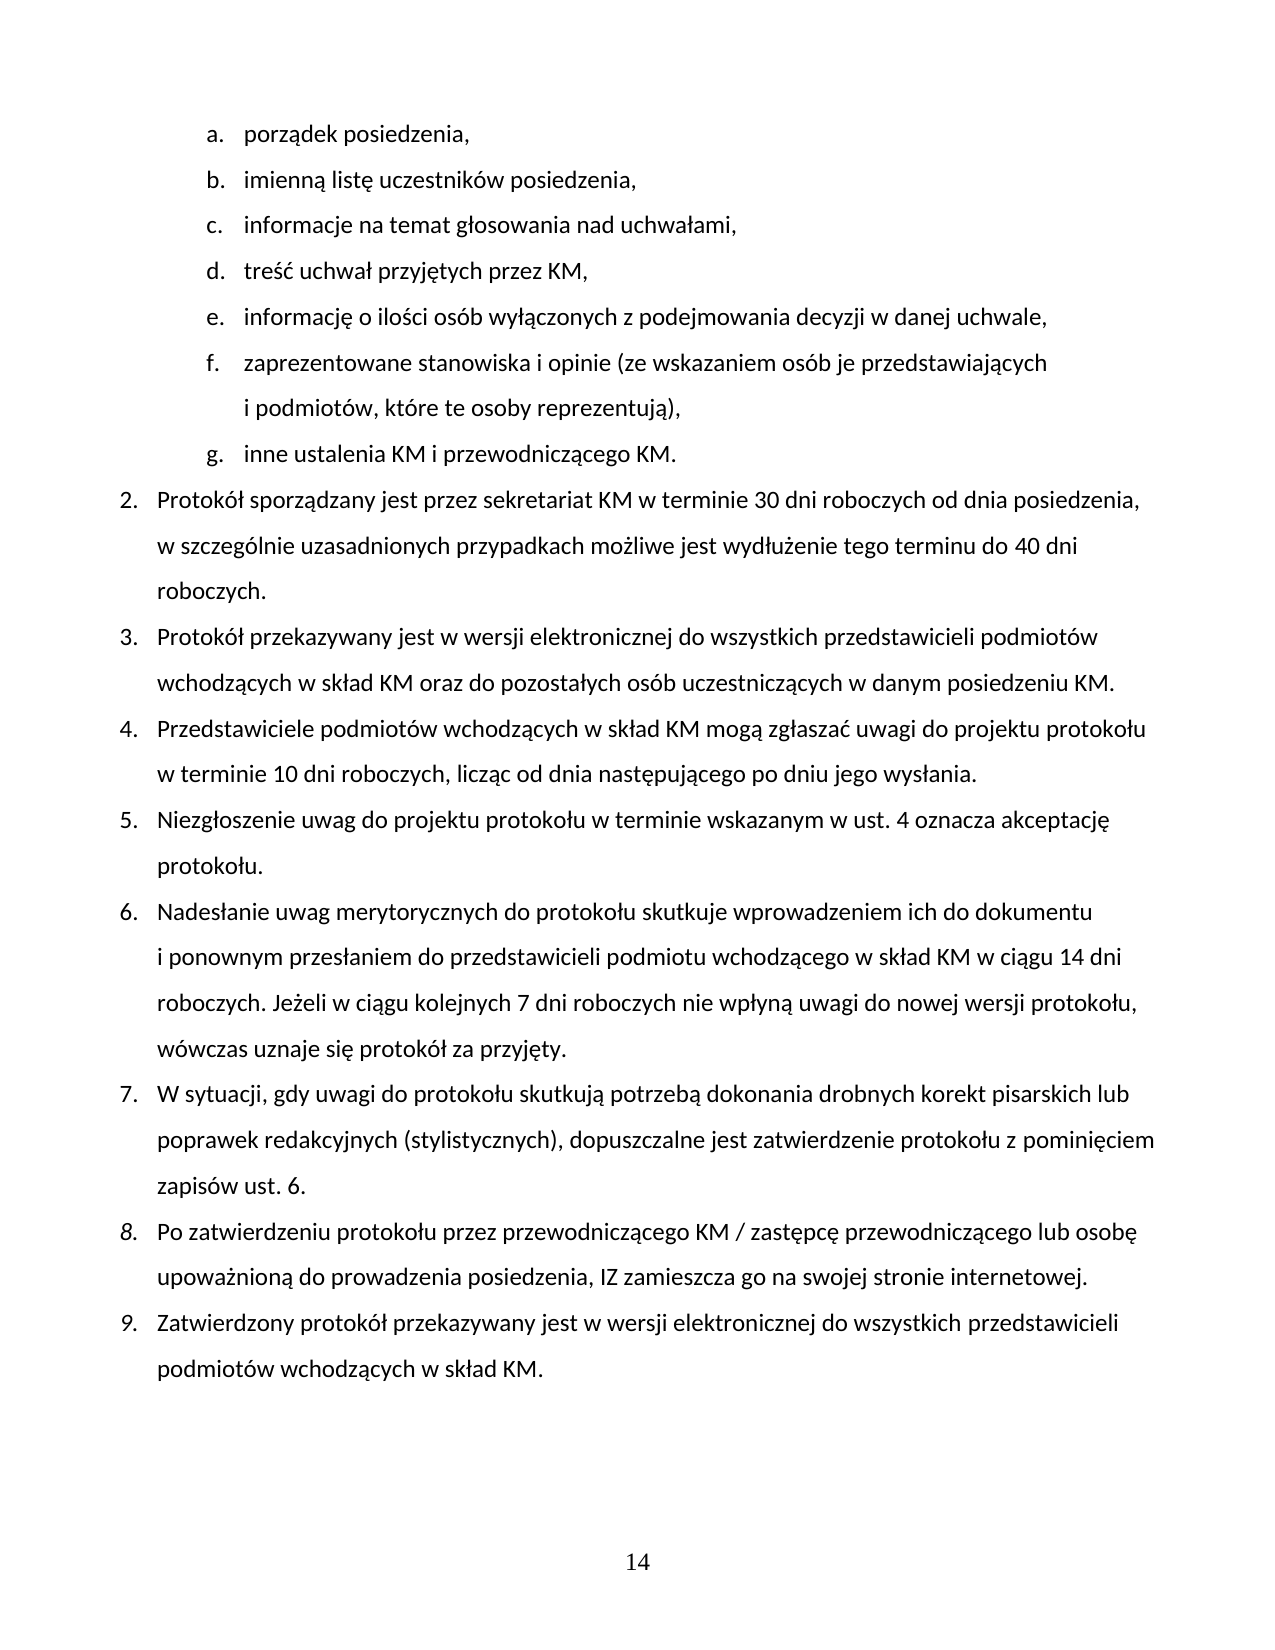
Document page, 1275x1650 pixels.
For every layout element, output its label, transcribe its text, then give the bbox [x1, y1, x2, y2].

list Protokół sporządzany jest przez sekretariat KM w terminie 30 dni roboczych od dnia posiedzenia, w szczególnie uzasadnionych przypadkach możliwe jest wydłużenie tego terminu do 40 dni roboczych. [119, 484, 1162, 606]
list Po zatwierdzeniu protokołu przez przewodniczącego KM / zastępcę przewodniczącego lub osobę upoważnioną do prowadzenia posiedzenia, IZ zamieszcza go na swojej stronie internetowej. [119, 1216, 1162, 1292]
list W sytuacji, gdy uwagi do protokołu skutkują potrzebą dokonania drobnych korekt pisarskich lub poprawek redakcyjnych (stylistycznych), dopuszczalne jest zatwierdzenie protokołu z pominięciem zapisów ust. 6. [119, 1078, 1162, 1201]
list informację o ilości osób wyłączonych z podejmowania decyzji w danej uchwale, [206, 301, 1162, 332]
list treść uchwał przyjętych przez KM, [206, 255, 1162, 286]
list Zatwierdzony protokół przekazywany jest w wersji elektronicznej do wszystkich przedstawicieli podmiotów wchodzących w skład KM. [119, 1307, 1162, 1383]
list Niezgłoszenie uwag do projektu protokołu w terminie wskazanym w ust. 4 oznacza akceptację protokołu. [119, 804, 1162, 880]
list imienną listę uczestników posiedzenia, [206, 164, 1162, 194]
list Nadesłanie uwag merytorycznych do protokołu skutkuje wprowadzeniem ich do dokumentu i ponownym przesłaniem do przedstawicieli podmiotu wchodzącego w skład KM w ciągu 14 dni roboczych. Jeżeli w ciągu kolejnych 7 dni roboczych nie wpłyną uwagi do nowej wersji protokołu, wówczas uznaje się protokół za przyjęty. [119, 896, 1162, 1063]
list zaprezentowane stanowiska i opinie (ze wskazaniem osób je przedstawiających i podmiotów, które te osoby reprezentują), [206, 347, 1162, 423]
list Protokół przekazywany jest w wersji elektronicznej do wszystkich przedstawicieli podmiotów wchodzących w skład KM oraz do pozostałych osób uczestniczących w danym posiedzeniu KM. [119, 621, 1162, 697]
list porządek posiedzenia, [206, 118, 1162, 149]
list inne ustalenia KM i przewodniczącego KM. [206, 438, 1162, 469]
list informacje na temat głosowania nad uchwałami, [206, 210, 1162, 240]
list Przedstawiciele podmiotów wchodzących w skład KM mogą zgłaszać uwagi do projektu protokołu w terminie 10 dni roboczych, licząc od dnia następującego po dniu jego wysłania. [119, 713, 1162, 789]
